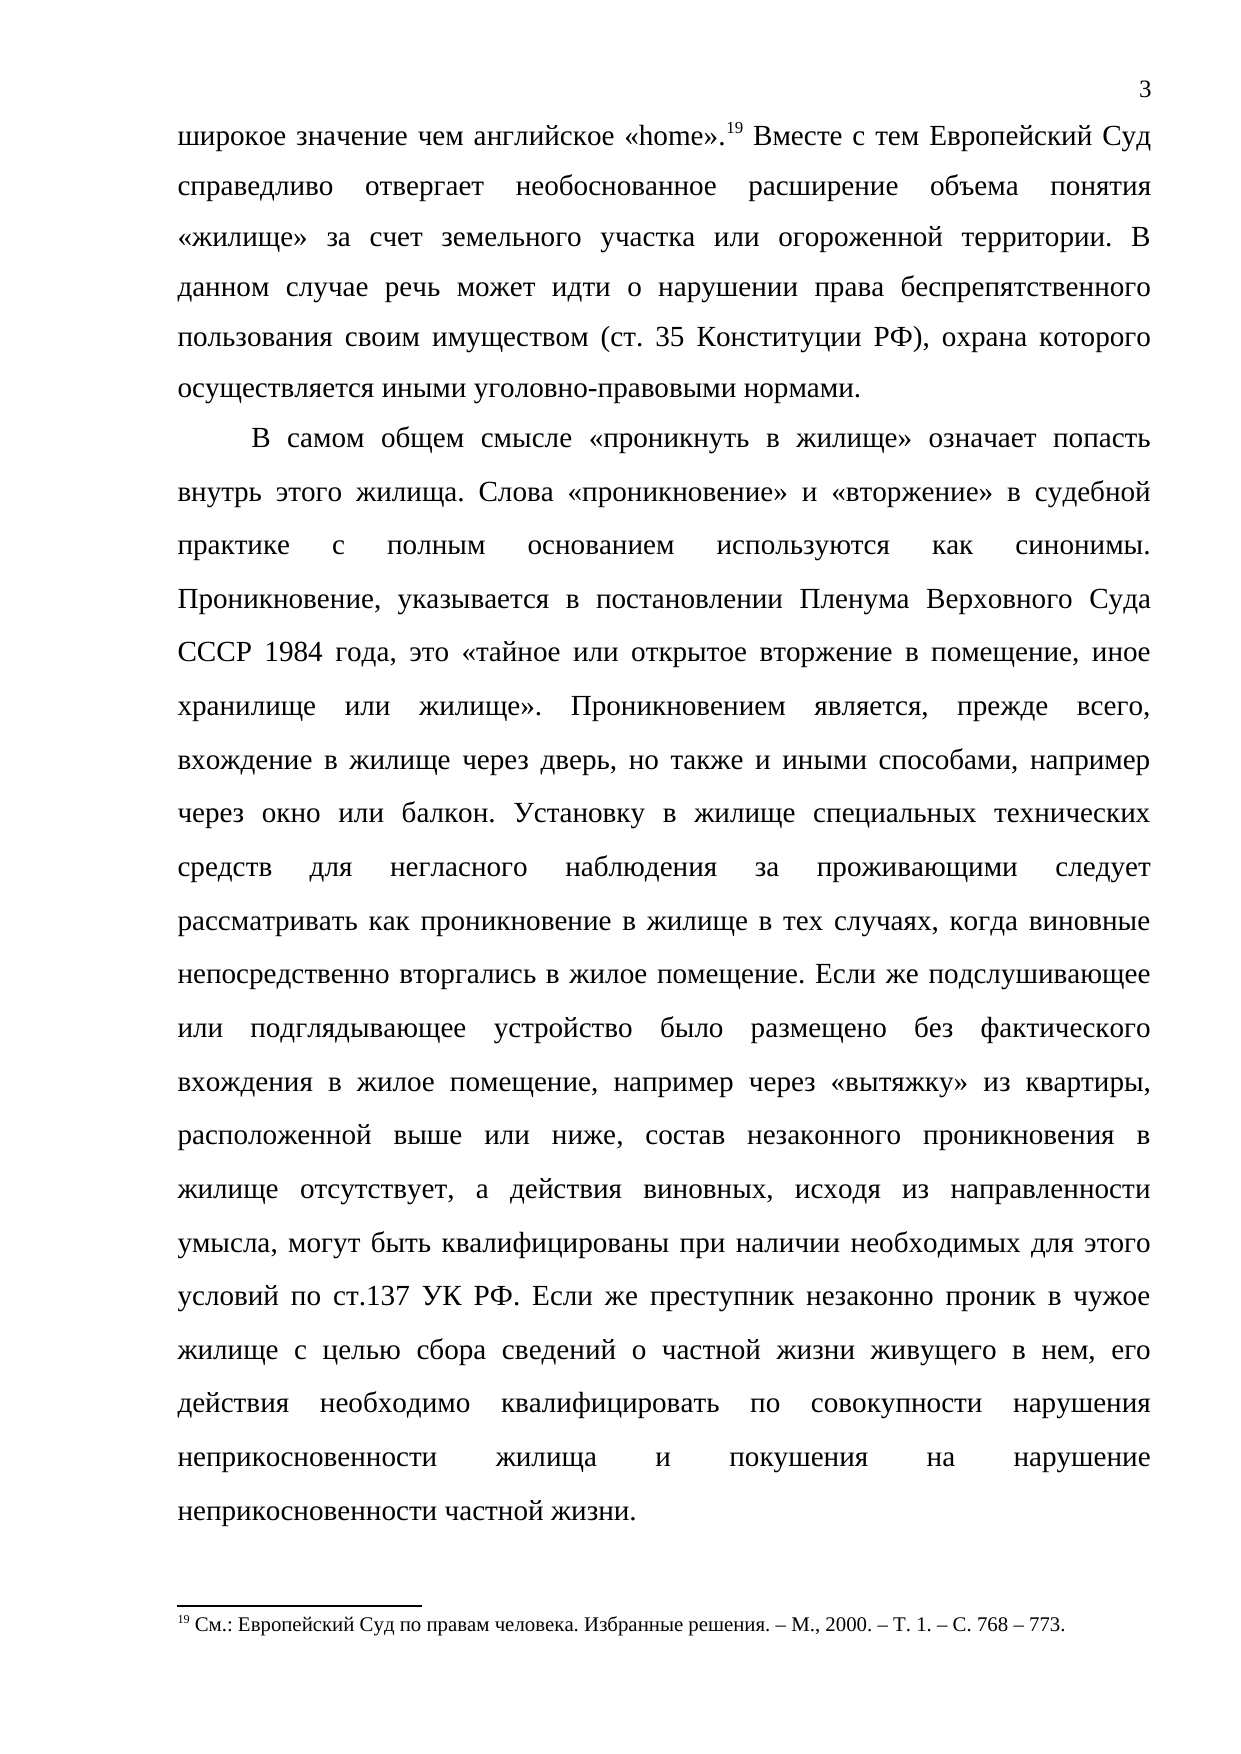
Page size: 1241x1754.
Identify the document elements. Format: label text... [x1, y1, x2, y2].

text В самом общем смысле «проникнуть в жилище» означает попасть внутрь этого жилища. Слова «проникновение» и «вторжение» в судебной практике с полным основанием используются как синонимы. Проникновение, указывается в постановлении Пленума Верховного Суда СССР 1984 года, это «тайное или открытое вторжение в помещение, иное хранилище или жилище». Проникновением является, прежде всего, вхождение в жилище через дверь, но также и иными способами, например через окно или балкон. Установку в жилище специальных технических средств для негласного наблюдения за проживающими следует рассматривать как проникновение в жилище в тех случаях, когда виновные непосредственно вторгались в жилое помещение. Если же подслушивающее или подглядывающее устройство было размещено без фактического вхождения в жилое помещение, например через «вытяжку» из квартиры, расположенной выше или ниже, состав незаконного проникновения в жилище отсутствует, а действия виновных, исходя из направленности умысла, могут быть квалифицированы при наличии необходимых для этого условий по ст.137 УК РФ. Если же преступник незаконно проник в чужое жилище с целью сбора сведений о частной жизни живущего в нем, его действия необходимо квалифицировать по совокупности нарушения неприкосновенности жилища и покушения на нарушение неприкосновенности частной жизни. [177, 420, 1152, 1526]
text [177, 118, 1152, 403]
